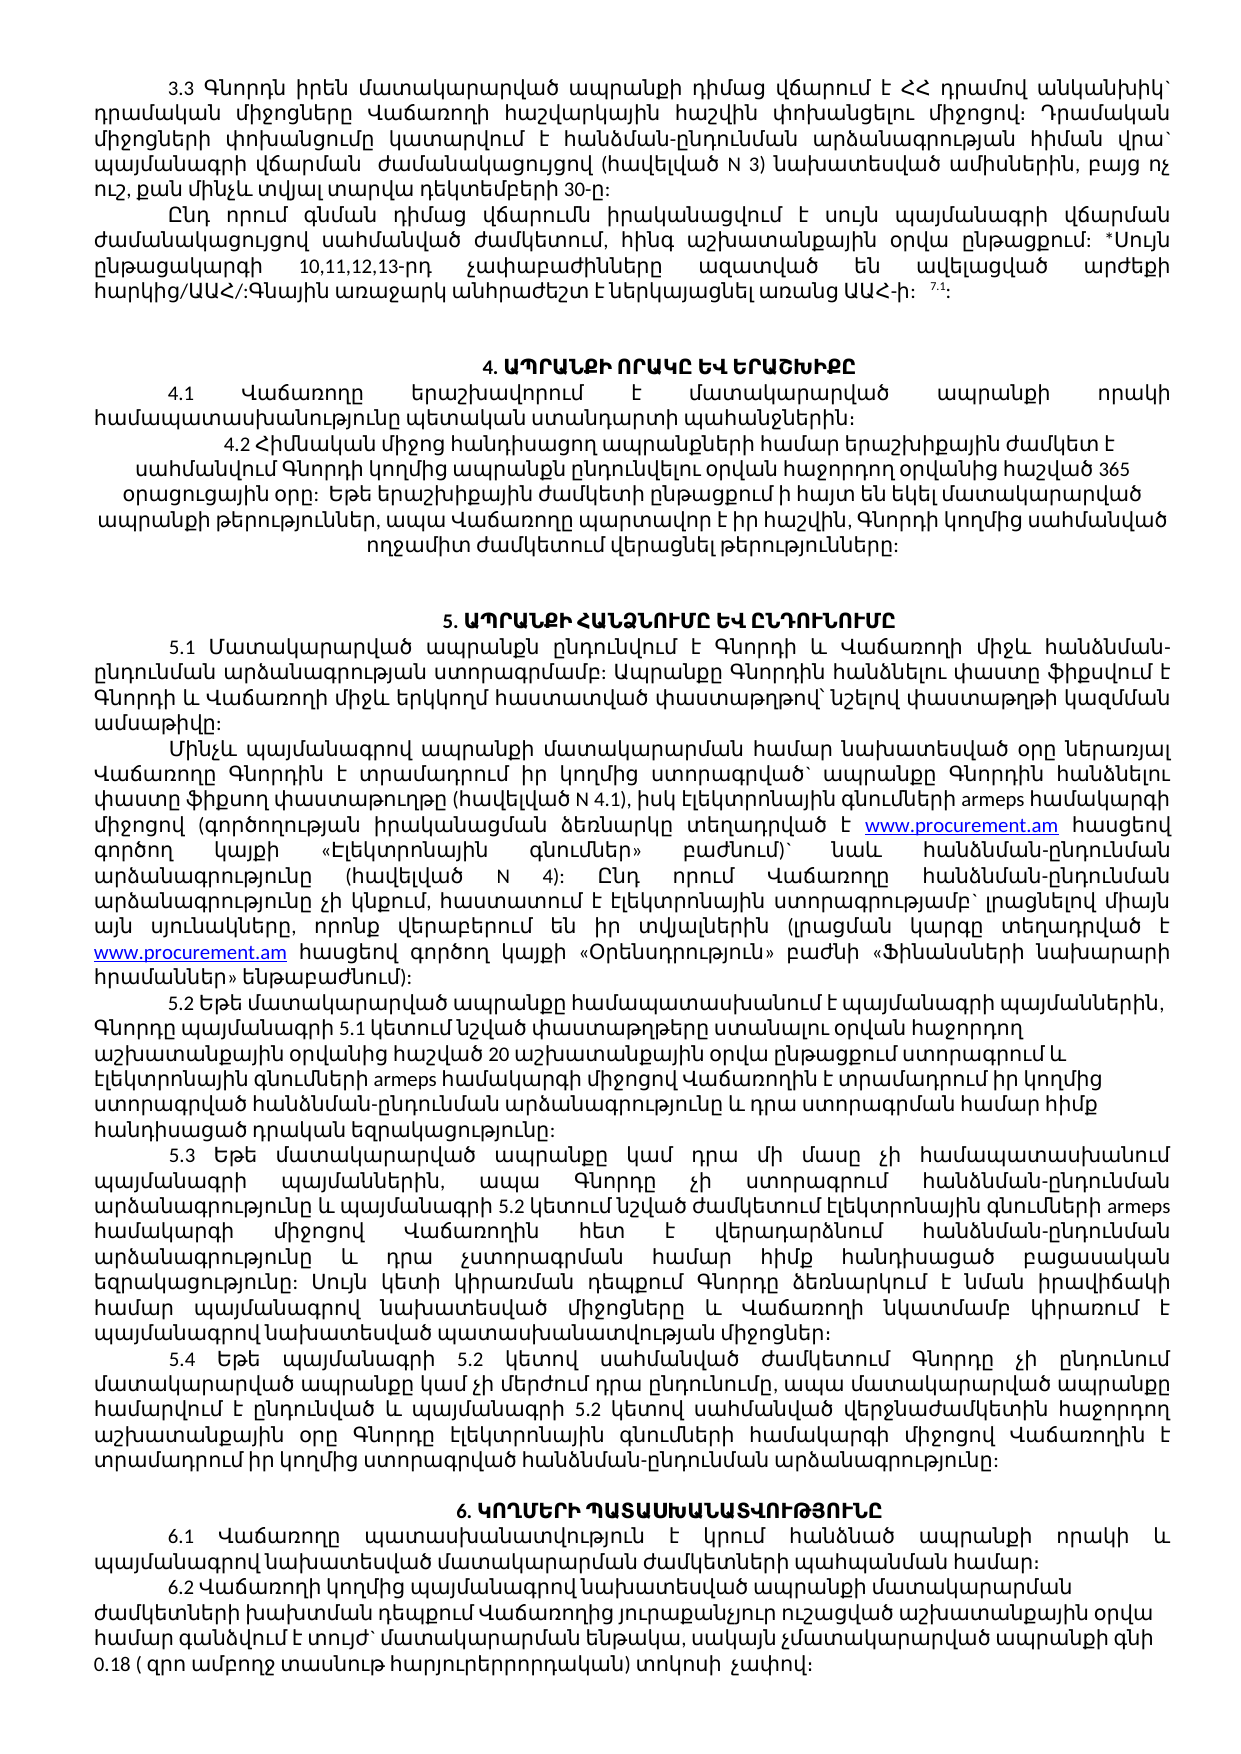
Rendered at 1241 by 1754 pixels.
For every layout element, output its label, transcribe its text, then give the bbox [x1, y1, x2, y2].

text 5. ԱՊՐԱՆՔԻ ՀԱՆՁՆՈՒՄԸ ԵՎ ԸՆԴՈՒՆՈՒՄԸ [94, 609, 1171, 634]
text 6.2 Վաճառողի կողմից պայմանագրով նախատեսված ապրանքի մատակարարման ժամկետների խախտման դեպքում Վաճառողից յուրաքանչյուր ուշացված աշխատանքային օրվա համար գանձվում է տույժ` մատակարարման ենթակա, սակայն չմատակարարված ապրանքի գնի 0.18 ( զրո ամբողջ տասնութ հարյուրերրորդական) տոկոսի չափով։ [94, 1574, 1171, 1676]
text 6.1 Վաճառողը պատասխանատվություն է կրում հանձնած ապրանքի որակի և պայմանագրով նախատեսված մատակարարման ժամկետների պահպանման համար։ [94, 1524, 1171, 1574]
text 4.2 Հիմնական միջոց հանդիսացող ապրանքների համար երաշխիքային ժամկետ է սահմանվում Գնորդի կողմից ապրանքն ընդունվելու օրվան հաջորդող օրվանից հաշված 365 օրացուցային օրը: Եթե երաշխիքային ժամկետի ընթացքում ի հայտ են եկել մատակարարված ապրանքի թերություններ, ապա Վաճառողը պարտավոր է իր հաշվին, Գնորդի կողմից սահմանված ողջամիտ ժամկետում վերացնել թերությունները: [94, 431, 1171, 558]
text 5.4 Եթե պայմանագրի 5.2 կետով սահմանված ժամկետում Գնորդը չի ընդունում մատակարարված ապրանքը կամ չի մերժում դրա ընդունումը, ապա մատակարարված ապրանքը համարվում է ընդունված և պայմանագրի 5.2 կետով սահմանված վերջնաժամկետին հաջորդող աշխատանքային օրը Գնորդը էլեկտրոնային գնումների համակարգի միջոցով Վաճառողին է տրամադրում իր կողմից ստորագրված հանձնման-ընդունման արձանագրությունը: [94, 1346, 1171, 1473]
text 6. ԿՈՂՄԵՐԻ ՊԱՏԱՍԽԱՆԱՏՎՈՒԹՅՈՒՆԸ [94, 1498, 1171, 1524]
text 5.3 Եթե մատակարարված ապրանքը կամ դրա մի մասը չի համապատասխանում պայմանագրի պայմաններին, ապա Գնորդը չի ստորագրում հանձնման-ընդունման արձանագրությունը և պայմանագրի 5.2 կետում նշված ժամկետում էլեկտրոնային գնումների armeps համակարգի միջոցով Վաճառողին հետ է վերադարձնում հանձնման-ընդունման արձանագրությունը և դրա չստորագրման համար հիմք հանդիսացած բացասական եզրակացությունը: Սույն կետի կիրառման դեպքում Գնորդը ձեռնարկում է նման իրավիճակի համար պայմանագրով նախատեսված միջոցները և Վաճառողի նկատմամբ կիրառում է պայմանագրով նախատեսված պատասխանատվության միջոցներ։ [94, 1142, 1171, 1346]
text Ընդ որում գնման դիմաց վճարումն իրականացվում է սույն պայմանագրի վճարման ժամանակացույցով սահմանված ժամկետում, հինգ աշխատանքային օրվա ընթացքում: *Սույն ընթացակարգի 10,11,12,13-րդ չափաբաժինները ազատված են ավելացված արժեքի հարկից/ԱԱՀ/:Գնային առաջարկ անհրաժեշտ է ներկայացնել առանց ԱԱՀ-ի: 7.1: [94, 202, 1171, 228]
text Մինչև պայմանագրով ապրանքի մատակարարման համար նախատեսված օրը ներառյալ Վաճառողը Գնորդին է տրամադրում իր կողմից ստորագրված` ապրանքը Գնորդին հանձնելու փաստը ֆիքսող փաստաթուղթը (հավելված N 4.1), իսկ էլեկտրոնային գնումների armeps համակարգի միջոցով (գործողության իրականացման ձեռնարկը տեղադրված է www.procurement.am հասցեով գործող կայքի «Էլեկտրոնային գնումներ» բաժնում)` նաև հանձնման-ընդունման արձանագրությունը (հավելված N 4): Ընդ որում Վաճառողը հանձնման-ընդունման արձանագրությունը չի կնքում, հաստատում է էլեկտրոնային ստորագրությամբ` լրացնելով միայն այն սյունակները, որոնք վերաբերում են իր տվյալներին (լրացման կարգը տեղադրված է www.procurement.am հասցեով գործող կայքի «Օրենսդրություն» բաժնի «Ֆինանսների նախարարի հրամաններ» ենթաբաժնում): [94, 736, 1171, 990]
text 5.2 Եթե մատակարարված ապրանքը համապատասխանում է պայմանագրի պայմաններին, Գնորդը պայմանագրի 5.1 կետում նշված փաստաթղթերը ստանալու օրվան հաջորդող աշխատանքային օրվանից հաշված 20 աշխատանքային օրվա ընթացքում ստորագրում և էլեկտրոնային գնումների armeps համակարգի միջոցով Վաճառողին է տրամադրում իր կողմից ստորագրված հանձնման-ընդունման արձանագրությունը և դրա ստորագրման համար հիմք հանդիսացած դրական եզրակացությունը: [94, 990, 1171, 1142]
text 3.3 Գնորդն իրեն մատակարարված ապրանքի դիմաց վճարում է ՀՀ դրամով անկանխիկ` դրամական միջոցները Վաճառողի հաշվարկային հաշվին փոխանցելու միջոցով։ Դրամական միջոցների փոխանցումը կատարվում է հանձման-ընդունման արձանագրության հիման վրա` պայմանագրի վճարման ժամանակացույցով (հավելված N 3) նախատեսված ամիսներին, բայց ոչ ուշ, քան մինչև տվյալ տարվա դեկտեմբերի 30-ը: [94, 75, 1171, 202]
text 5.1 Մատակարարված ապրանքն ընդունվում է Գնորդի և Վաճառողի միջև հանձնման-ընդունման արձանագրության ստորագրմամբ: Ապրանքը Գնորդին հանձնելու փաստը ֆիքսվում է Գնորդի և Վաճառողի միջև երկկողմ հաստատված փաստաթղթով՝ նշելով փաստաթղթի կազմման ամսաթիվը: [94, 634, 1171, 736]
text 4.1 Վաճառողը երաշխավորում է մատակարարված ապրանքի որակի համապատասխանությունը պետական ստանդարտի պահանջներին։ [94, 380, 1171, 431]
text 4. ԱՊՐԱՆՔԻ ՈՐԱԿԸ ԵՎ ԵՐԱՇԽԻՔԸ [94, 354, 1171, 380]
